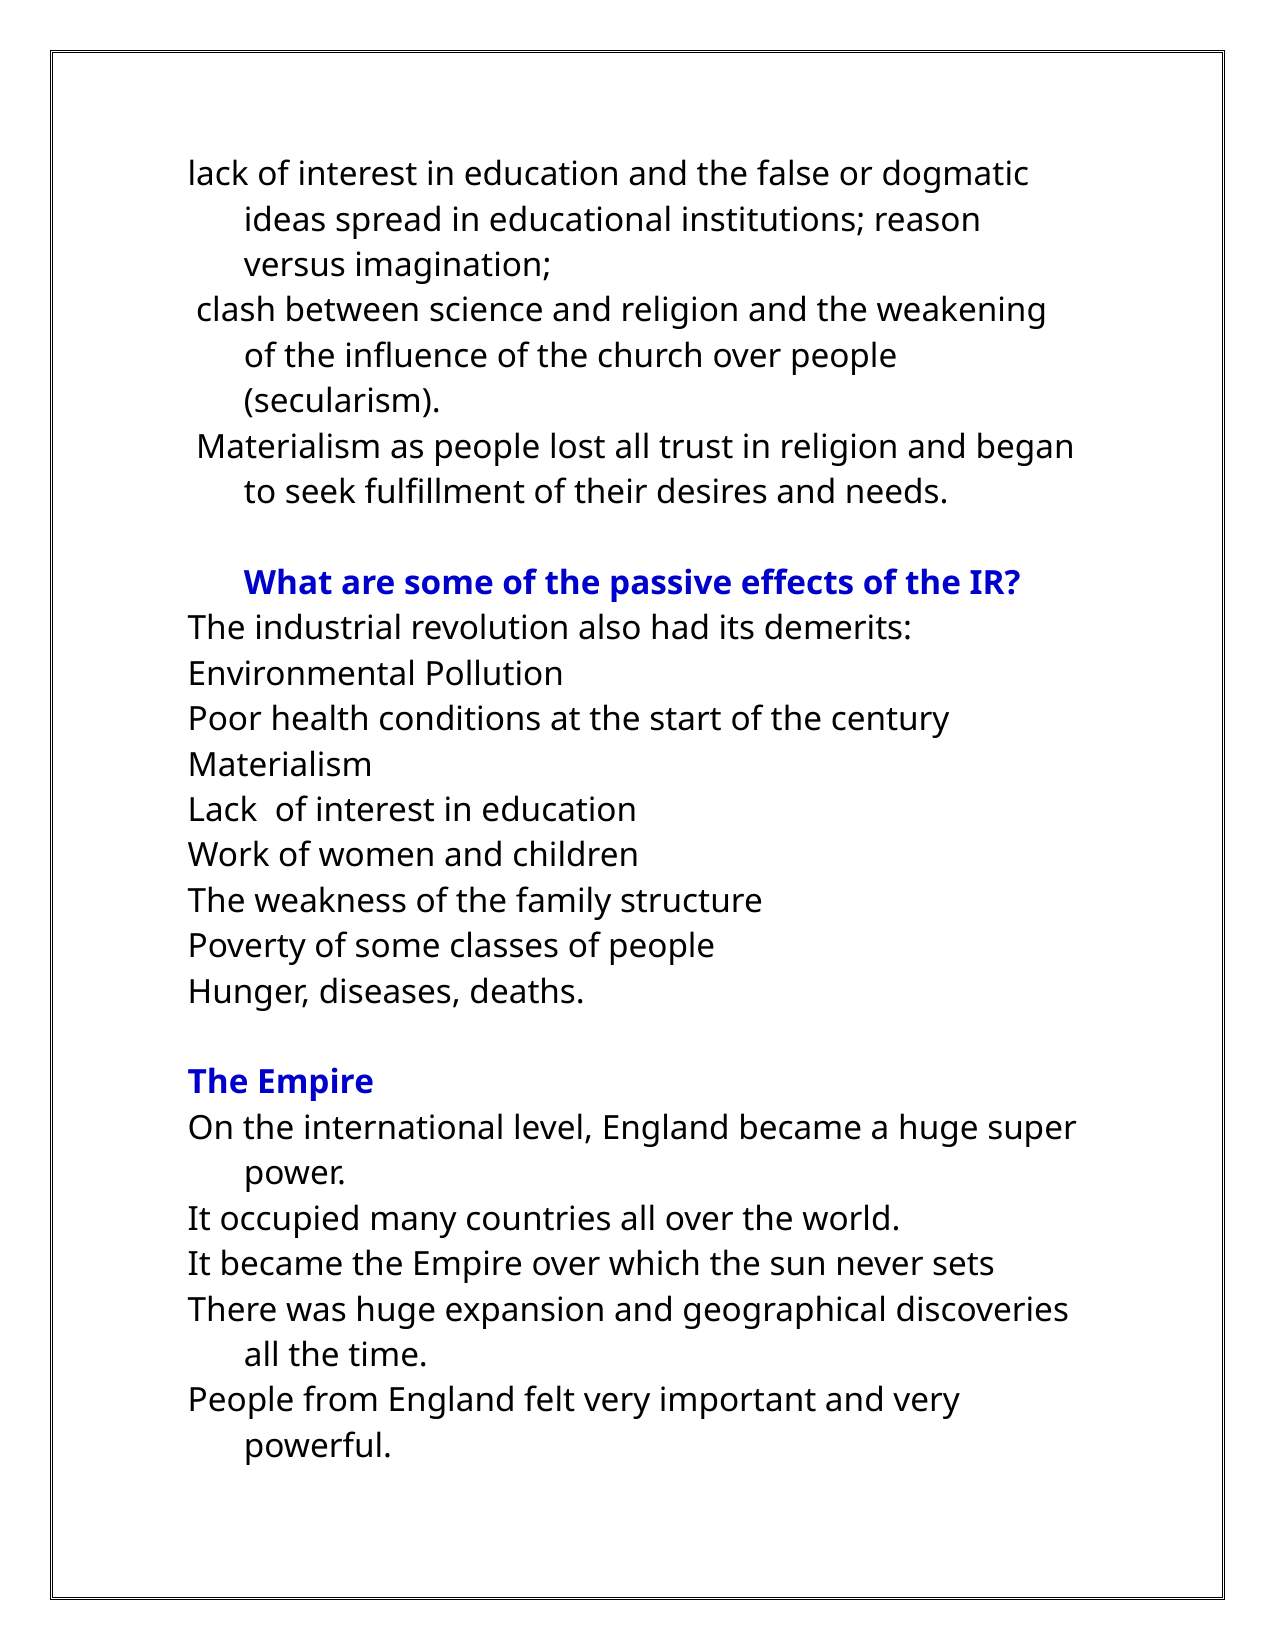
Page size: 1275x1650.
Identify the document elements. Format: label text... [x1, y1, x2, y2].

text Work of women and children [187, 831, 1087, 877]
text Hunger, diseases, deaths. [187, 967, 1087, 1013]
text On the international level, England became a huge super power. [187, 1104, 1087, 1194]
text Lack of interest in education [187, 786, 1087, 831]
text It became the Empire over which the sun never sets [187, 1240, 1087, 1285]
text clash between science and religion and the weakening of the influence of the church over people (secularism). [187, 286, 1087, 422]
text lack of interest in education and the false or dogmatic ideas spread in educational institutions; reason versus imagination; [187, 150, 1087, 286]
text Materialism as people lost all trust in religion and began to seek fulfillment of their desires and needs. [187, 422, 1087, 513]
text Poor health conditions at the start of the century [187, 695, 1087, 740]
text The industrial revolution also had its demerits: [187, 604, 1087, 649]
text The Empire [187, 1058, 1087, 1104]
text There was huge expansion and geographical discoveries all the time. [187, 1285, 1087, 1376]
text Materialism [187, 740, 1087, 786]
text It occupied many countries all over the world. [187, 1194, 1087, 1240]
text People from England felt very important and very powerful. [187, 1376, 1087, 1467]
text Environmental Pollution [187, 649, 1087, 695]
text Poverty of some classes of people [187, 922, 1087, 967]
text The weakness of the family structure [187, 877, 1087, 922]
text What are some of the passive effects of the IR? [187, 513, 1087, 604]
